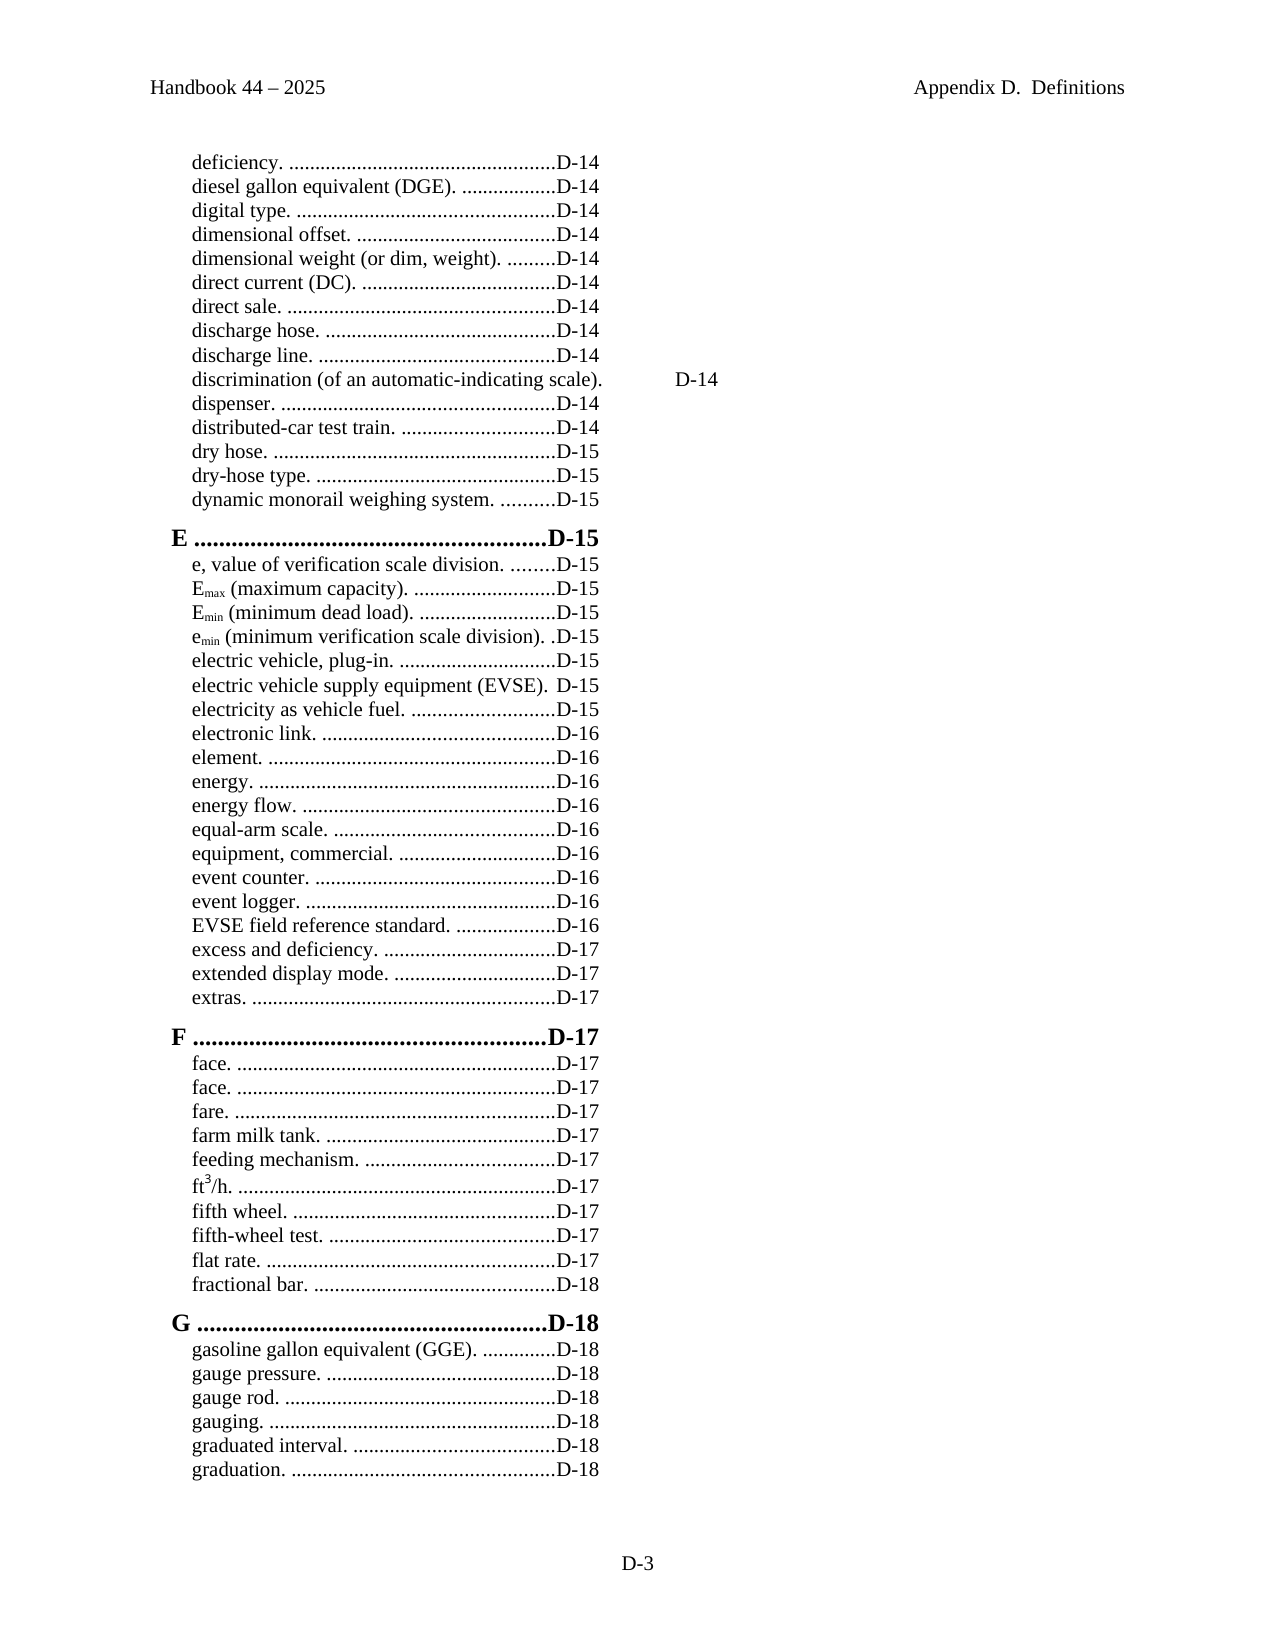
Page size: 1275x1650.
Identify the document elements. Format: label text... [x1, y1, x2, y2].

text energy. D-16 [192, 769, 1125, 793]
text gauge pressure. D-18 [192, 1361, 1125, 1385]
text face. D-17 [192, 1051, 1125, 1075]
text feeding mechanism. D-17 [192, 1147, 1125, 1171]
text dimensional weight (or dim, weight). D-14 [192, 246, 1125, 270]
text ft3/h. D-17 [192, 1171, 1125, 1199]
text face. D-17 [192, 1075, 1125, 1099]
text Emax (maximum capacity). D-15 [192, 576, 1125, 600]
text gauge rod. D-18 [192, 1385, 1125, 1409]
text event counter. D-16 [192, 865, 1125, 889]
text e, value of verification scale division. D-15 [192, 552, 1125, 576]
text event logger. D-16 [192, 889, 1125, 913]
text electricity as vehicle fuel. D-15 [192, 697, 1125, 721]
text extras. D-17 [192, 985, 1125, 1009]
text extended display mode. D-17 [192, 961, 1125, 985]
text dispenser. D-14 [192, 391, 1125, 415]
text farm milk tank. D-17 [192, 1123, 1125, 1147]
text Emin (minimum dead load). D-15 [192, 600, 1125, 624]
text fare. D-17 [192, 1099, 1125, 1123]
text dry-hose type. D-15 [192, 463, 1125, 487]
text distributed-car test train. D-14 [192, 415, 1125, 439]
text deficiency. D-14 [192, 150, 1125, 174]
text discrimination (of an automatic-indicating scale). D-14 [192, 367, 1125, 391]
text emin (minimum verification scale division). D-15 [192, 624, 1125, 648]
text fifth-wheel test. D-17 [192, 1223, 1125, 1247]
text dimensional offset. D-14 [192, 222, 1125, 246]
text electronic link. D-16 [192, 721, 1125, 745]
text direct sale. D-14 [192, 294, 1125, 318]
text electric vehicle, plug-in. D-15 [192, 648, 1125, 672]
text flat rate. D-17 [192, 1247, 1125, 1272]
text gauging. D-18 [192, 1409, 1125, 1433]
text discharge hose. D-14 [192, 318, 1125, 342]
text EVSE field reference standard. D-16 [192, 913, 1125, 937]
text graduated interval. D-18 [192, 1433, 1125, 1457]
text fifth wheel. D-17 [192, 1199, 1125, 1223]
text gasoline gallon equivalent (GGE). D-18 [192, 1337, 1125, 1361]
text digital type. D-14 [192, 198, 1125, 222]
text G D-18 [171, 1308, 1125, 1337]
text F D-17 [171, 1022, 1125, 1051]
text excess and deficiency. D-17 [192, 937, 1125, 961]
text dry hose. D-15 [192, 439, 1125, 463]
text direct current (DC). D-14 [192, 270, 1125, 294]
text diesel gallon equivalent (DGE). D-14 [192, 174, 1125, 198]
text E D-15 [171, 523, 1125, 552]
text equipment, commercial. D-16 [192, 841, 1125, 865]
text dynamic monorail weighing system. D-15 [192, 487, 1125, 511]
text element. D-16 [192, 745, 1125, 769]
text electric vehicle supply equipment (EVSE). D-15 [192, 672, 1125, 697]
text discharge line. D-14 [192, 342, 1125, 367]
text energy flow. D-16 [192, 793, 1125, 817]
text equal-arm scale. D-16 [192, 817, 1125, 841]
text fractional bar. D-18 [192, 1272, 1125, 1296]
text graduation. D-18 [192, 1457, 1125, 1481]
